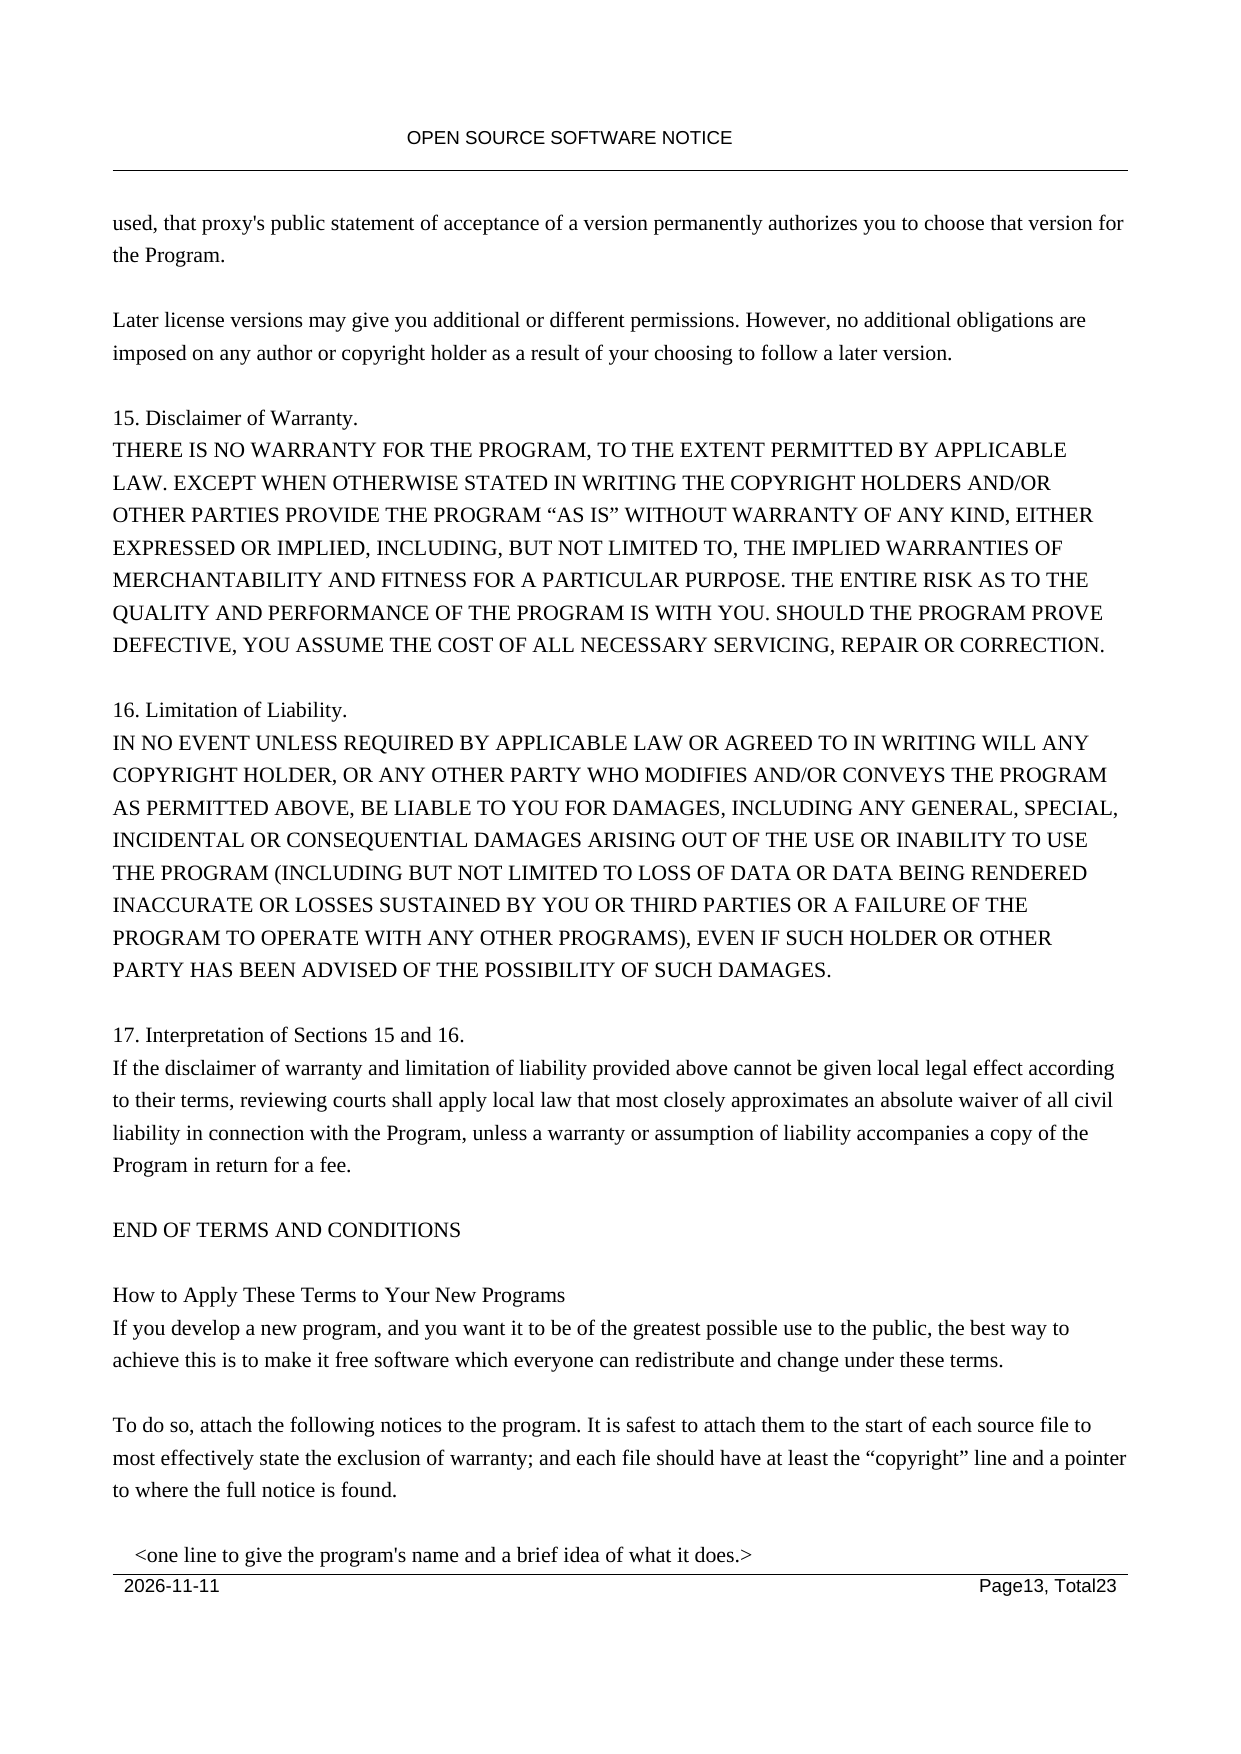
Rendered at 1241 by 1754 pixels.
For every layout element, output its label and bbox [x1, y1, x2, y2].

text [112, 206, 1128, 1571]
